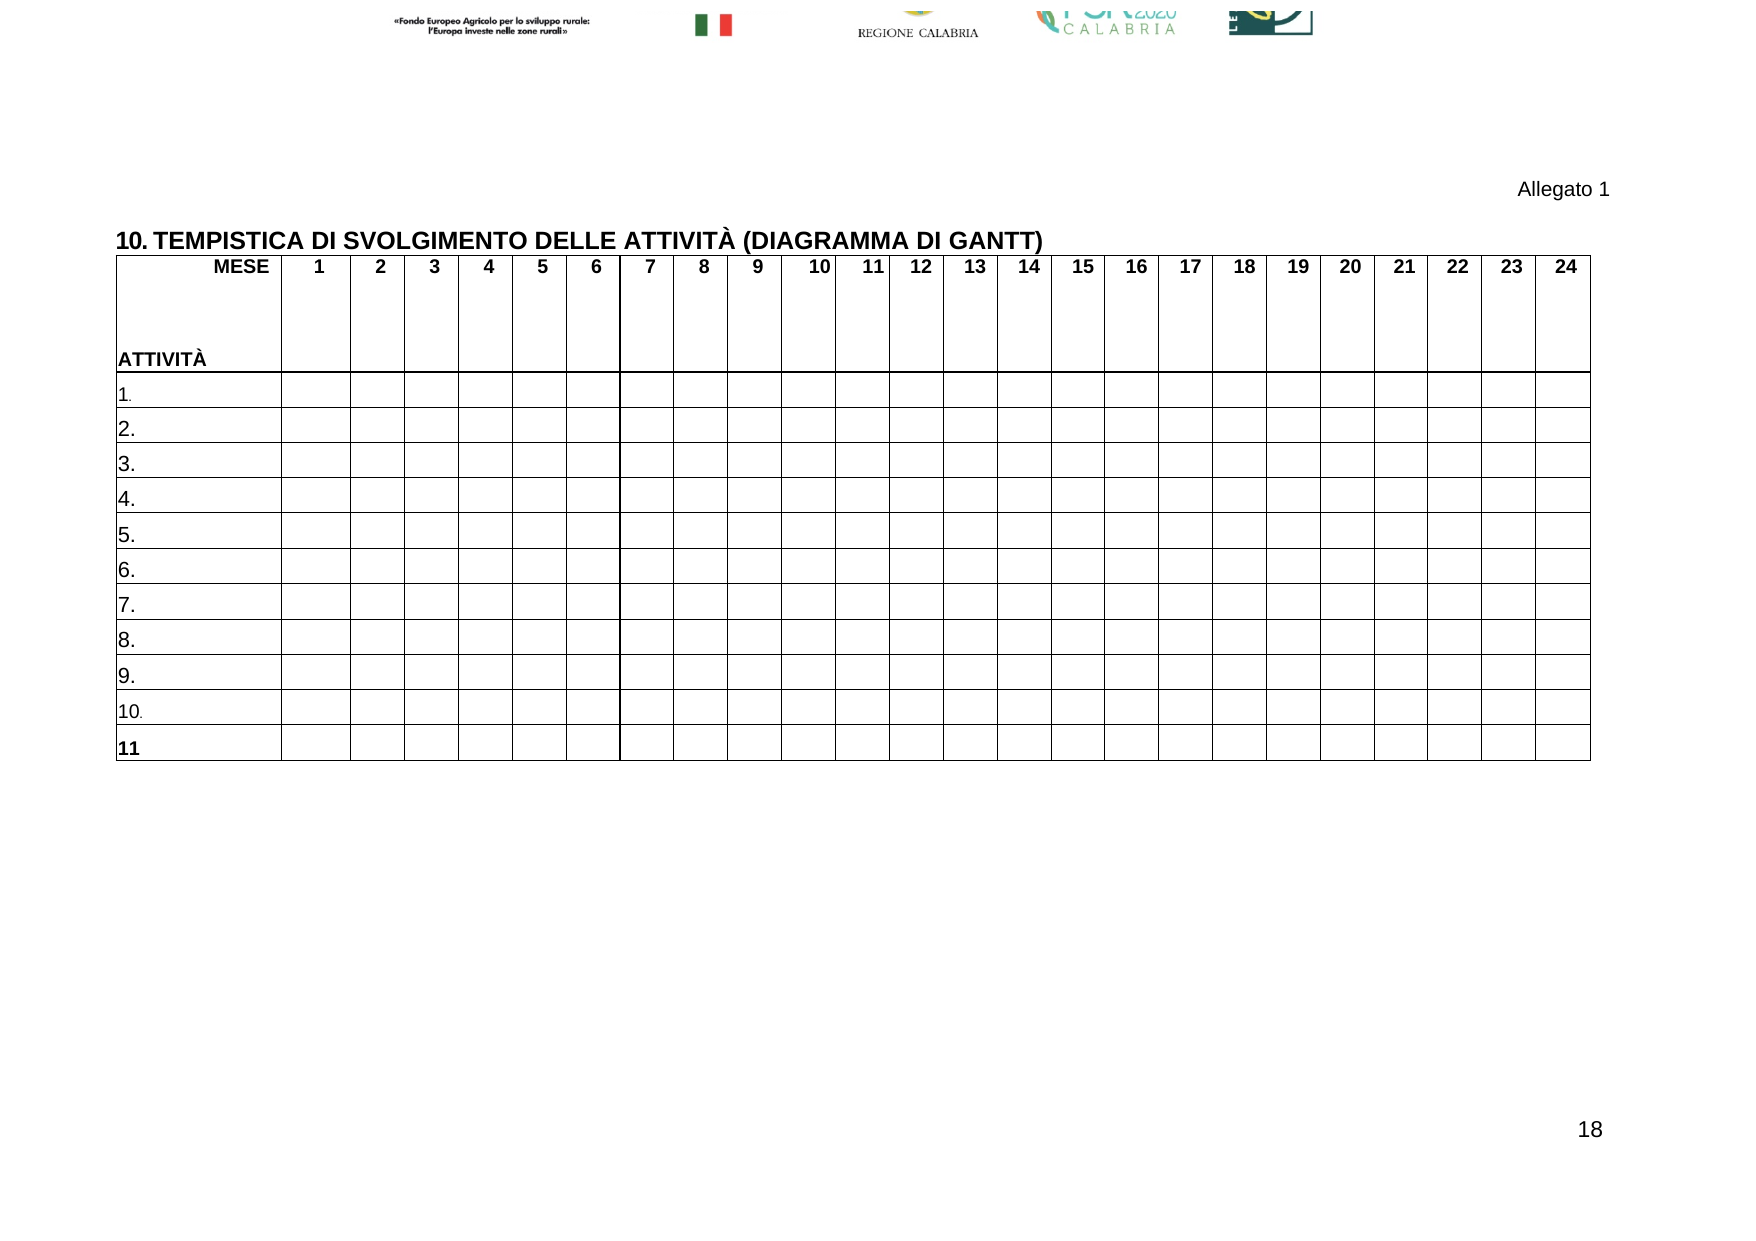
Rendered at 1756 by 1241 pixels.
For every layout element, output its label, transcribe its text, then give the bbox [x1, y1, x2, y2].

table_cell [998, 373, 1051, 407]
table_cell [944, 584, 997, 618]
table_cell [674, 655, 727, 689]
table_cell [1375, 478, 1427, 512]
table_cell [1375, 655, 1427, 689]
table_cell [1213, 478, 1266, 512]
table_cell [782, 620, 835, 653]
table_cell [674, 725, 727, 760]
table_cell [944, 513, 997, 548]
table_cell [1052, 443, 1104, 477]
table_cell [1267, 549, 1320, 583]
table_cell [513, 513, 566, 548]
table_cell [1159, 408, 1212, 442]
table_cell [728, 408, 781, 442]
table_header 19 [1267, 256, 1320, 371]
table_cell [1375, 725, 1427, 760]
table_cell [405, 478, 458, 512]
table_cell [1321, 478, 1374, 512]
table_cell 8. [117, 620, 281, 653]
table_cell [836, 443, 889, 477]
table_cell 4. [117, 478, 281, 512]
table_header 14 [998, 256, 1051, 371]
table_header 15 [1052, 256, 1104, 371]
table_header 3 [405, 256, 458, 371]
table_cell [1052, 408, 1104, 442]
table_cell [459, 549, 512, 583]
table_cell [1428, 655, 1481, 689]
table_cell [728, 620, 781, 653]
table_cell [351, 584, 404, 618]
table_cell [459, 513, 512, 548]
table_header 16 [1105, 256, 1158, 371]
table_cell [1536, 478, 1590, 512]
table_cell [1536, 408, 1590, 442]
table_cell [1536, 725, 1590, 760]
table_cell 1. [117, 373, 281, 407]
table_cell [1267, 443, 1320, 477]
table_cell [1321, 584, 1374, 618]
table_cell [567, 373, 619, 407]
table_cell [1105, 690, 1158, 724]
table_cell [998, 443, 1051, 477]
table_cell [1267, 690, 1320, 724]
table_cell [621, 373, 673, 407]
table_cell [1267, 478, 1320, 512]
table_cell [944, 443, 997, 477]
table_cell 2. [117, 408, 281, 442]
table_cell [621, 690, 673, 724]
table_cell [1052, 513, 1104, 548]
table_cell [351, 478, 404, 512]
table_cell [1159, 725, 1212, 760]
list TEMPISTICA DI SVOLGIMENTO DELLE ATTIVITÀ (DIAGRAMMA DI GANTT) [115, 226, 1624, 255]
table_cell [890, 478, 943, 512]
table_cell [1375, 443, 1427, 477]
table_cell [1159, 443, 1212, 477]
table_cell [944, 725, 997, 760]
table_cell [1213, 690, 1266, 724]
table_cell [782, 690, 835, 724]
table_cell [1428, 549, 1481, 583]
table_cell [567, 584, 619, 618]
table_cell [1321, 373, 1374, 407]
table_cell [1267, 725, 1320, 760]
table_cell 6. [117, 549, 281, 583]
table_cell [890, 620, 943, 653]
table_cell [405, 443, 458, 477]
table_cell [282, 690, 350, 724]
table_cell [836, 690, 889, 724]
table_cell [621, 549, 673, 583]
table_cell [621, 725, 673, 760]
table_cell [1375, 584, 1427, 618]
table_cell [1321, 725, 1374, 760]
table_cell [1536, 584, 1590, 618]
table_cell [890, 690, 943, 724]
table_cell [1052, 725, 1104, 760]
table_header 20 [1321, 256, 1374, 371]
table_cell [890, 655, 943, 689]
table_cell [621, 408, 673, 442]
table_cell 7. [117, 584, 281, 618]
table_cell [890, 584, 943, 618]
table_cell [1213, 513, 1266, 548]
table_cell [405, 620, 458, 653]
table_cell [405, 655, 458, 689]
table_cell [728, 513, 781, 548]
table_cell [405, 549, 458, 583]
table_cell [1267, 373, 1320, 407]
table_cell [282, 513, 350, 548]
table_cell [1321, 549, 1374, 583]
table_cell [674, 478, 727, 512]
table_cell [1428, 373, 1481, 407]
table_cell [459, 620, 512, 653]
table_cell [782, 584, 835, 618]
table_cell [1482, 655, 1535, 689]
table_cell [1105, 549, 1158, 583]
table_cell [998, 655, 1051, 689]
table_header 6 [567, 256, 619, 371]
table_cell [513, 725, 566, 760]
table_cell [998, 513, 1051, 548]
table_cell [1213, 549, 1266, 583]
table_cell [944, 690, 997, 724]
table_cell [998, 478, 1051, 512]
table_cell 10. [117, 690, 281, 724]
table_cell [944, 373, 997, 407]
table_cell [282, 478, 350, 512]
table_cell [405, 408, 458, 442]
table_cell [728, 549, 781, 583]
table_cell [1052, 690, 1104, 724]
table_cell [1052, 549, 1104, 583]
table_cell [944, 620, 997, 653]
table_cell [567, 549, 619, 583]
table_header 21 [1375, 256, 1427, 371]
table_cell [1428, 584, 1481, 618]
table_cell [405, 584, 458, 618]
table_cell [459, 584, 512, 618]
table_cell [1159, 620, 1212, 653]
table_cell [674, 443, 727, 477]
table_header 7 [621, 256, 673, 371]
table_cell [1159, 478, 1212, 512]
table_header 12 [890, 256, 943, 371]
table_header 2 [351, 256, 404, 371]
table_cell [836, 620, 889, 653]
table_cell [1105, 408, 1158, 442]
table_cell [782, 655, 835, 689]
table_cell [1428, 443, 1481, 477]
table_cell [1321, 620, 1374, 653]
table_cell [1052, 620, 1104, 653]
table_cell [1213, 443, 1266, 477]
table_cell [1482, 725, 1535, 760]
table_cell [890, 549, 943, 583]
table_cell [1482, 443, 1535, 477]
table_cell [836, 478, 889, 512]
table_cell [836, 584, 889, 618]
table_cell [1321, 513, 1374, 548]
table_cell [621, 584, 673, 618]
table_cell [674, 408, 727, 442]
table_cell [282, 725, 350, 760]
table_header 9 [728, 256, 781, 371]
table_header 1 [282, 256, 350, 371]
table_cell [998, 690, 1051, 724]
table_cell [782, 443, 835, 477]
table_header 11 [836, 256, 889, 371]
table_cell [405, 690, 458, 724]
table_cell [1536, 513, 1590, 548]
table_cell [282, 443, 350, 477]
table_cell [728, 443, 781, 477]
table_cell [998, 408, 1051, 442]
table_cell [1482, 513, 1535, 548]
table_cell [459, 655, 512, 689]
table_header 24 [1536, 256, 1590, 371]
table_cell [1428, 620, 1481, 653]
table_cell [351, 725, 404, 760]
table_cell [621, 443, 673, 477]
table_cell [621, 620, 673, 653]
table_cell [836, 373, 889, 407]
table_header MESE ATTIVITÀ [117, 256, 281, 371]
table_cell [1105, 513, 1158, 548]
table_cell [459, 725, 512, 760]
table_cell [567, 443, 619, 477]
table_cell [1321, 443, 1374, 477]
table_header 17 [1159, 256, 1212, 371]
table_cell [282, 408, 350, 442]
table_cell [944, 549, 997, 583]
table_cell [1536, 443, 1590, 477]
table_cell [1482, 408, 1535, 442]
table_cell [621, 513, 673, 548]
table_cell [513, 690, 566, 724]
table_cell [674, 549, 727, 583]
table_header 5 [513, 256, 566, 371]
table_cell [1052, 584, 1104, 618]
table_cell [1482, 478, 1535, 512]
table_cell [351, 373, 404, 407]
table_cell [1482, 690, 1535, 724]
table_cell [1428, 513, 1481, 548]
table_cell [1213, 408, 1266, 442]
table_cell [351, 408, 404, 442]
table_cell [405, 513, 458, 548]
table_cell [1428, 690, 1481, 724]
table_cell [1321, 408, 1374, 442]
table_cell [621, 478, 673, 512]
table_cell [674, 620, 727, 653]
table_cell [782, 725, 835, 760]
table_cell [1052, 373, 1104, 407]
table_cell 11 [117, 725, 281, 760]
table_cell [1105, 443, 1158, 477]
table_cell [728, 655, 781, 689]
table_cell [1213, 725, 1266, 760]
table_header 23 [1482, 256, 1535, 371]
table_cell [282, 584, 350, 618]
table_cell [459, 690, 512, 724]
table_cell [728, 478, 781, 512]
table_cell [836, 408, 889, 442]
table_cell [1213, 655, 1266, 689]
table_cell [513, 478, 566, 512]
table_cell [1159, 690, 1212, 724]
table_cell [567, 513, 619, 548]
table_cell 9. [117, 655, 281, 689]
table_header 18 [1213, 256, 1266, 371]
table_cell [1159, 373, 1212, 407]
table_cell [405, 373, 458, 407]
table_cell [998, 620, 1051, 653]
table_cell [998, 549, 1051, 583]
table_cell [1536, 373, 1590, 407]
table_cell [728, 584, 781, 618]
table_cell [1105, 655, 1158, 689]
table_cell [728, 690, 781, 724]
table_cell [1105, 620, 1158, 653]
table_cell [890, 408, 943, 442]
table_cell [1159, 584, 1212, 618]
table_cell [1375, 408, 1427, 442]
table_cell [890, 443, 943, 477]
table_cell [1213, 584, 1266, 618]
table_header 10 [782, 256, 835, 371]
table_cell [890, 513, 943, 548]
table_cell [567, 725, 619, 760]
table_cell [836, 655, 889, 689]
table_cell [1267, 620, 1320, 653]
table_cell [1482, 584, 1535, 618]
table_cell [282, 620, 350, 653]
table_cell [459, 478, 512, 512]
table_cell [728, 373, 781, 407]
table_cell [728, 725, 781, 760]
table_cell [351, 655, 404, 689]
table_cell [459, 373, 512, 407]
table_cell [944, 655, 997, 689]
table_cell [459, 408, 512, 442]
table_cell [1375, 620, 1427, 653]
table_cell [836, 549, 889, 583]
table_cell [1536, 690, 1590, 724]
table_cell [1321, 655, 1374, 689]
table_cell [351, 620, 404, 653]
table_cell [782, 373, 835, 407]
table_cell [1482, 373, 1535, 407]
table_cell [1267, 655, 1320, 689]
table_cell [1213, 620, 1266, 653]
table_cell 5. [117, 513, 281, 548]
table_cell [1267, 513, 1320, 548]
table_cell [405, 725, 458, 760]
table_cell [1105, 478, 1158, 512]
table_cell [621, 655, 673, 689]
table_cell [1267, 408, 1320, 442]
table_cell [1375, 690, 1427, 724]
table_cell [567, 655, 619, 689]
table_cell [567, 478, 619, 512]
table_cell [1428, 725, 1481, 760]
picture [351, 11, 1356, 71]
table_header 4 [459, 256, 512, 371]
table_cell [674, 584, 727, 618]
table_cell [1375, 373, 1427, 407]
table_header 13 [944, 256, 997, 371]
table_cell [1536, 655, 1590, 689]
table_cell [282, 655, 350, 689]
table_cell [1105, 725, 1158, 760]
table_cell [513, 584, 566, 618]
table_cell [1428, 478, 1481, 512]
table_cell [1375, 513, 1427, 548]
table_cell [890, 725, 943, 760]
table_cell [282, 549, 350, 583]
table_cell [567, 690, 619, 724]
table_cell [351, 443, 404, 477]
table_header 22 [1428, 256, 1481, 371]
table_cell [513, 549, 566, 583]
table_cell [1052, 478, 1104, 512]
table_cell [1159, 655, 1212, 689]
table_cell [890, 373, 943, 407]
table_cell [351, 549, 404, 583]
table_header 8 [674, 256, 727, 371]
table_cell [513, 655, 566, 689]
table_cell [1428, 408, 1481, 442]
table_cell [459, 443, 512, 477]
table_cell [1159, 549, 1212, 583]
table_cell [782, 478, 835, 512]
table_cell [782, 549, 835, 583]
table_cell [1052, 655, 1104, 689]
table_cell [944, 478, 997, 512]
table_cell [513, 443, 566, 477]
table_cell [674, 373, 727, 407]
table_cell [1375, 549, 1427, 583]
table_cell [1536, 549, 1590, 583]
table_cell [674, 690, 727, 724]
table_cell [836, 513, 889, 548]
table_cell [351, 513, 404, 548]
table_cell [1105, 373, 1158, 407]
table_cell [674, 513, 727, 548]
table_cell [513, 620, 566, 653]
table_cell [998, 584, 1051, 618]
table_cell [282, 373, 350, 407]
table_cell [513, 408, 566, 442]
table_cell [567, 408, 619, 442]
table_cell [998, 725, 1051, 760]
table_cell [1105, 584, 1158, 618]
table_cell [782, 513, 835, 548]
table_cell [1159, 513, 1212, 548]
table_cell [1321, 690, 1374, 724]
table_cell [836, 725, 889, 760]
table_cell [1482, 620, 1535, 653]
table_cell [1213, 373, 1266, 407]
table_cell [513, 373, 566, 407]
table_cell [1267, 584, 1320, 618]
table_cell [351, 690, 404, 724]
table_cell [1536, 620, 1590, 653]
table_cell [567, 620, 619, 653]
table_cell [944, 408, 997, 442]
table_cell [1482, 549, 1535, 583]
table_cell 3. [117, 443, 281, 477]
table_cell [782, 408, 835, 442]
